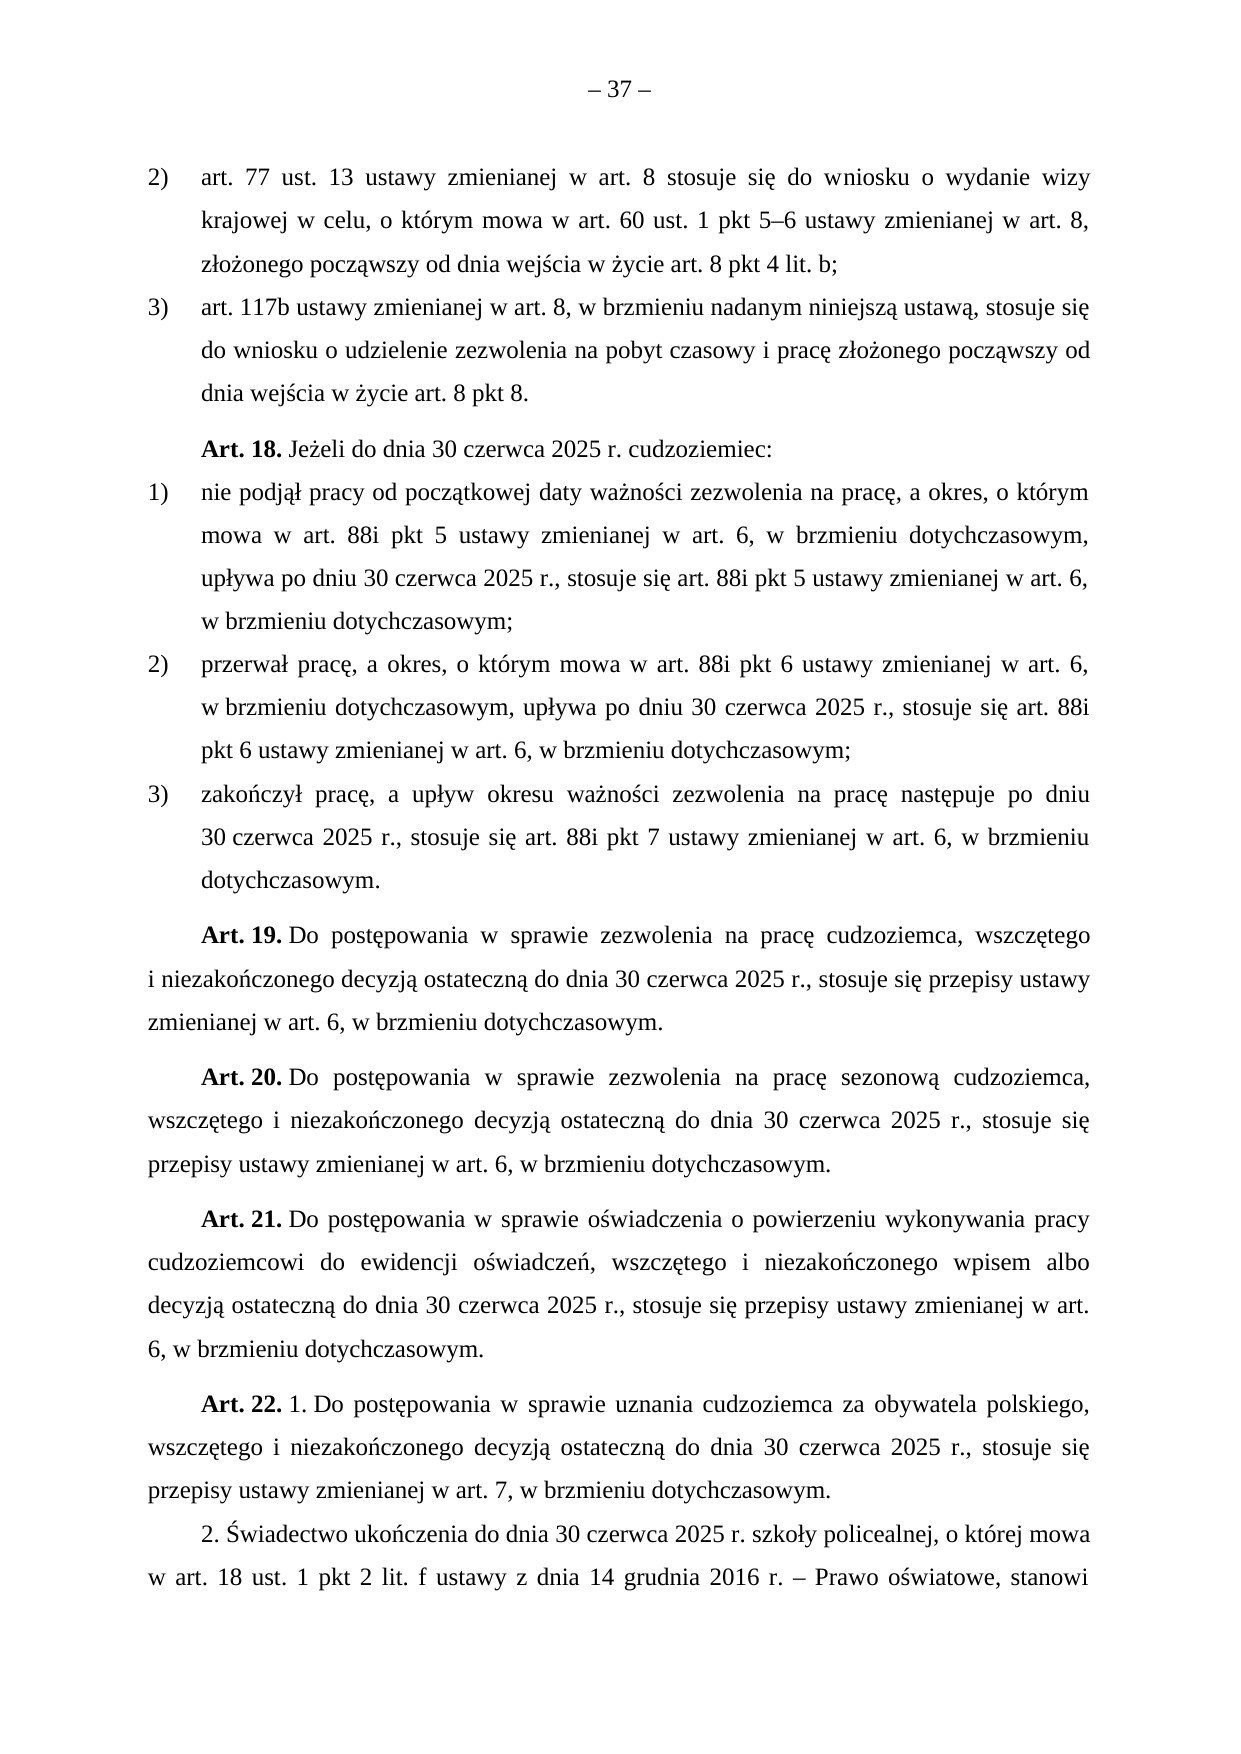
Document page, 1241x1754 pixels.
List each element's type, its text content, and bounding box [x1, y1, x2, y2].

text Art. 18. Jeżeli do dnia 30 czerwca 2025 r. cudzoziemiec: [148, 434, 1091, 462]
text Art. 19. Do postępowania w sprawie zezwolenia na pracę cudzoziemca, wszczętego i niezakończonego decyzją ostateczną do dnia 30 czerwca 2025 r., stosuje się przepisy ustawy zmienianej w art. 6, w brzmieniu dotychczasowym. [148, 921, 1091, 1036]
text Art. 20. Do postępowania w sprawie zezwolenia na pracę sezonową cudzoziemca, wszczętego i niezakończonego decyzją ostateczną do dnia 30 czerwca 2025 r., stosuje się przepisy ustawy zmienianej w art. 6, w brzmieniu dotychczasowym. [148, 1062, 1091, 1177]
text 2) przerwał pracę, a okres, o którym mowa w art. 88i pkt 6 ustawy zmienianej w art. 6, w brzmieniu dotychczasowym, upływa po dniu 30 czerwca 2025 r., stosuje się art. 88i pkt 6 ustawy zmienianej w art. 6, w brzmieniu dotychczasowym; [148, 649, 1091, 764]
text Art. 22. 1. Do postępowania w sprawie uznania cudzoziemca za obywatela polskiego, wszczętego i niezakończonego decyzją ostateczną do dnia 30 czerwca 2025 r., stosuje się przepisy ustawy zmienianej w art. 7, w brzmieniu dotychczasowym. [148, 1389, 1091, 1504]
text 1) nie podjął pracy od początkowej daty ważności zezwolenia na pracę, a okres, o którym mowa w art. 88i pkt 5 ustawy zmienianej w art. 6, w brzmieniu dotychczasowym, upływa po dniu 30 czerwca 2025 r., stosuje się art. 88i pkt 5 ustawy zmienianej w art. 6, w brzmieniu dotychczasowym; [148, 477, 1091, 635]
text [148, 1519, 1091, 1591]
text 3) art. 117b ustawy zmienianej w art. 8, w brzmieniu nadanym niniejszą ustawą, stosuje się do wniosku o udzielenie zezwolenia na pobyt czasowy i pracę złożonego począwszy od dnia wejścia w życie art. 8 pkt 8. [148, 292, 1091, 407]
text Art. 21. Do postępowania w sprawie oświadczenia o powierzeniu wykonywania pracy cudzoziemcowi do ewidencji oświadczeń, wszczętego i niezakończonego wpisem albo decyzją ostateczną do dnia 30 czerwca 2025 r., stosuje się przepisy ustawy zmienianej w art. 6, w brzmieniu dotychczasowym. [148, 1204, 1091, 1362]
text 2) art. 77 ust. 13 ustawy zmienianej w art. 8 stosuje się do wniosku o wydanie wizy krajowej w celu, o którym mowa w art. 60 ust. 1 pkt 5–6 ustawy zmienianej w art. 8, złożonego począwszy od dnia wejścia w życie art. 8 pkt 4 lit. b; [148, 162, 1091, 277]
text 3) zakończył pracę, a upływ okresu ważności zezwolenia na pracę następuje po dniu 30 czerwca 2025 r., stosuje się art. 88i pkt 7 ustawy zmienianej w art. 6, w brzmieniu dotychczasowym. [148, 779, 1091, 894]
